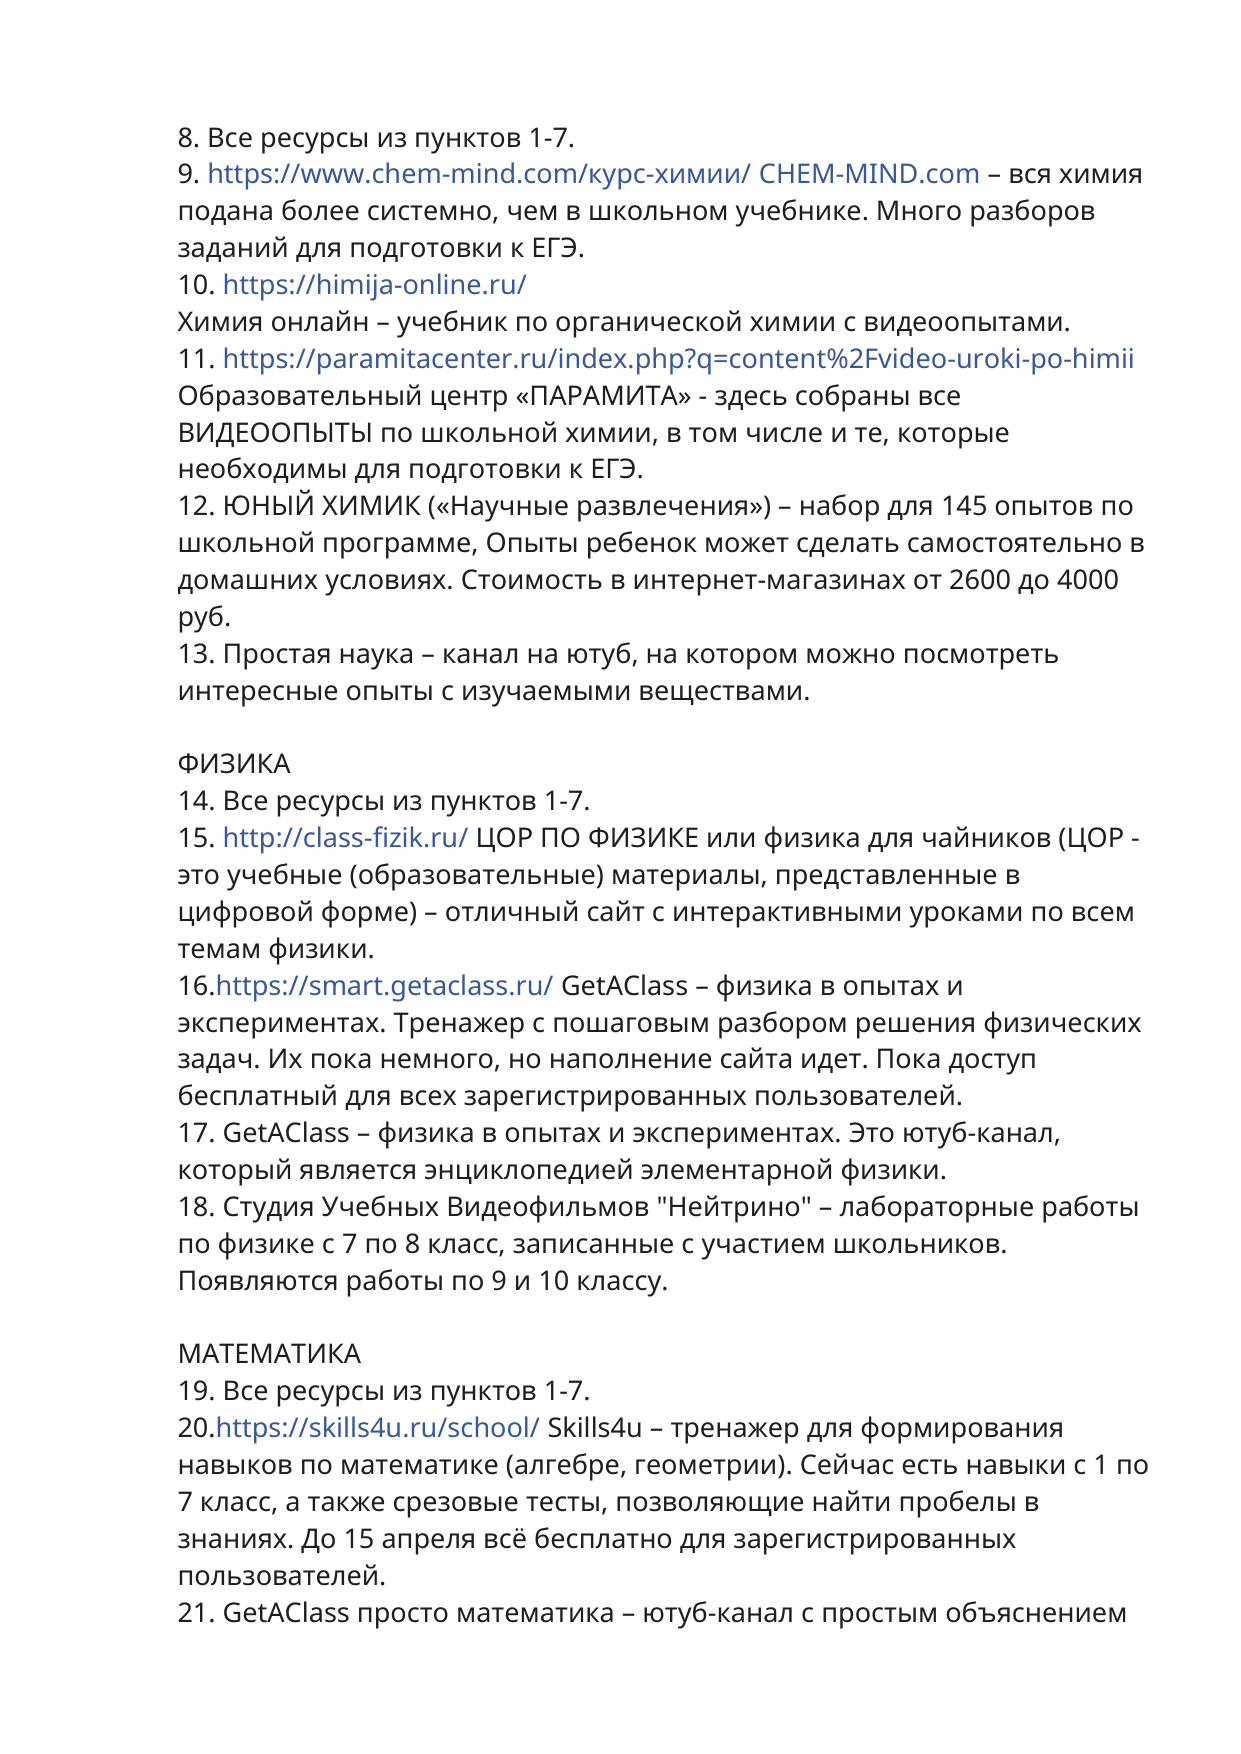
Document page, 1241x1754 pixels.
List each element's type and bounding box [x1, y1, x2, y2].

text [177, 118, 1152, 1630]
